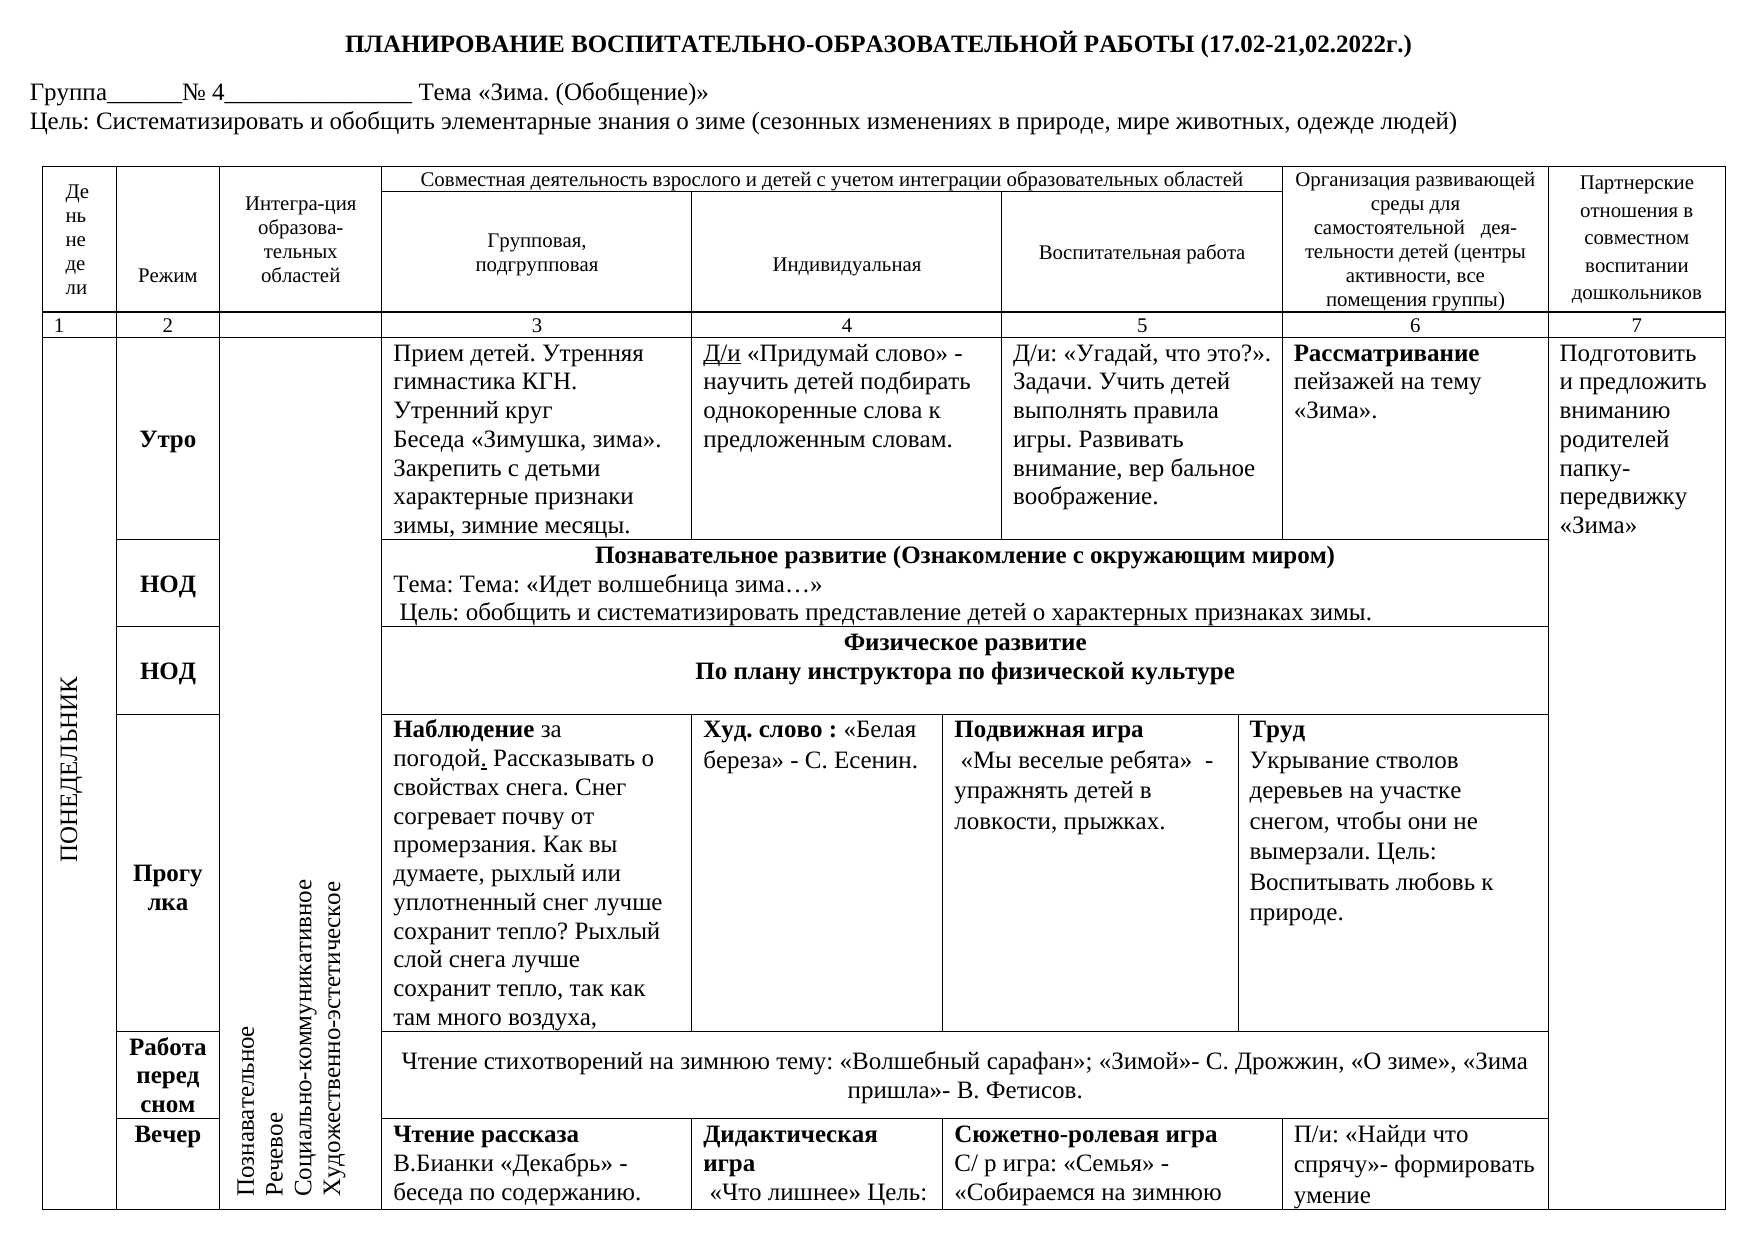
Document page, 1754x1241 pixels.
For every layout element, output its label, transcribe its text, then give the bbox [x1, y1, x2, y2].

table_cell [943, 1119, 1282, 1209]
text ПЛАНИРОВАНИЕ ВОСПИТАТЕЛЬНО-ОБРАЗОВАТЕЛЬНОЙ РАБОТЫ (17.02-21,02.2022г.) [29, 29, 1728, 58]
table_cell Познавательное Речевое Социально-коммуникативное Художественно-эстетическое Физическое [220, 338, 381, 1209]
table_cell Рассматривание пейзажей на тему «Зима». [1283, 338, 1548, 539]
table_cell Физическое развитие По плану инструктора по физической культуре [382, 627, 1548, 713]
table_cell Подвижная игра «Мы веселые ребята» - упражнять детей в ловкости, прыжках. [943, 715, 1238, 1031]
table_header Партнерские отношения в совместном воспитании дошкольников [1549, 167, 1725, 311]
table_cell Д/и: «Угадай, что это?». Задачи. Учить детей выполнять правила игры. Развивать внимание, вер бальное воображение. [1002, 338, 1282, 539]
table_cell 1 [43, 313, 116, 337]
table_cell Труд Укрывание стволов деревьев на участке снегом, чтобы они не вымерзали. Цель: Воспитывать любовь к природе. [1239, 715, 1548, 1031]
table_cell Работа перед сном [117, 1032, 219, 1118]
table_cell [382, 1119, 691, 1209]
table_header Организация развивающей среды для самостоятельной дея-тельности детей (центры активности, все помещения группы) [1283, 167, 1548, 311]
text Группа______№ 4_______________ Тема «Зима. (Обобщение)» [29, 77, 1728, 105]
table_cell 3 [382, 313, 691, 337]
table_cell Д/и «Придумай слово» - научить детей подбирать однокоренные слова к предложенным словам. [692, 338, 1001, 539]
table_cell 6 [1283, 313, 1548, 337]
table_cell Групповая, подгрупповая [382, 192, 691, 311]
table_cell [692, 1119, 942, 1209]
table_cell Прием детей. Утренняя гимнастика КГН. Утренний круг Беседа «Зимушка, зима». Закрепить с детьми характерные признаки зимы, зимние месяцы. [382, 338, 691, 539]
table_cell 7 [1549, 313, 1725, 337]
table_cell Наблюдение за погодой. Рассказывать о свойствах снега. Снег согревает почву от промерзания. Как вы думаете, рыхлый или уплотненный снег лучше сохранит тепло? Рыхлый слой снега лучше сохранит тепло, так как там много воздуха, [382, 715, 691, 1031]
table_cell Вечер [117, 1119, 219, 1209]
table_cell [1283, 1119, 1548, 1209]
table_cell [220, 313, 381, 337]
table_cell НОД [117, 627, 219, 713]
table_cell Воспитательная работа [1002, 192, 1282, 311]
table_cell Чтение стихотворений на зимнюю тему: «Волшебный сарафан»; «Зимой»- С. Дрожжин, «О зиме», «Зима пришла»- В. Фетисов. [382, 1032, 1548, 1118]
table_header Режим [117, 167, 219, 311]
table_header Интегра-ция образова-тельных областей [220, 167, 381, 311]
table_cell Познавательное развитие (Ознакомление с окружающим миром) Тема: Тема: «Идет волшебница зима…» Цель: обобщить и систематизировать представление детей о характерных признаках зимы. [382, 540, 1548, 626]
table_cell Худ. слово : «Белая береза» - С. Есенин. [692, 715, 942, 1031]
table_cell 5 [1002, 313, 1282, 337]
text Цель: Систематизировать и обобщить элементарные знания о зиме (сезонных изменениях в природе, мире животных, одежде людей) [29, 106, 1728, 135]
table_cell 2 [117, 313, 219, 337]
table_cell НОД [117, 540, 219, 626]
table_cell Утро [117, 338, 219, 539]
table_cell 4 [692, 313, 1001, 337]
table_cell Прогулка [117, 715, 219, 1031]
table_header Совместная деятельность взрослого и детей с учетом интеграции образовательных областей [382, 167, 1282, 191]
table_cell Подготовить и предложить вниманию родителей папку-передвижку «Зима» [1549, 338, 1725, 1209]
table_cell ПОНЕДЕЛЬНИК [43, 338, 116, 1209]
table_header День недели [43, 167, 116, 311]
table_cell Индивидуальная [692, 192, 1001, 311]
